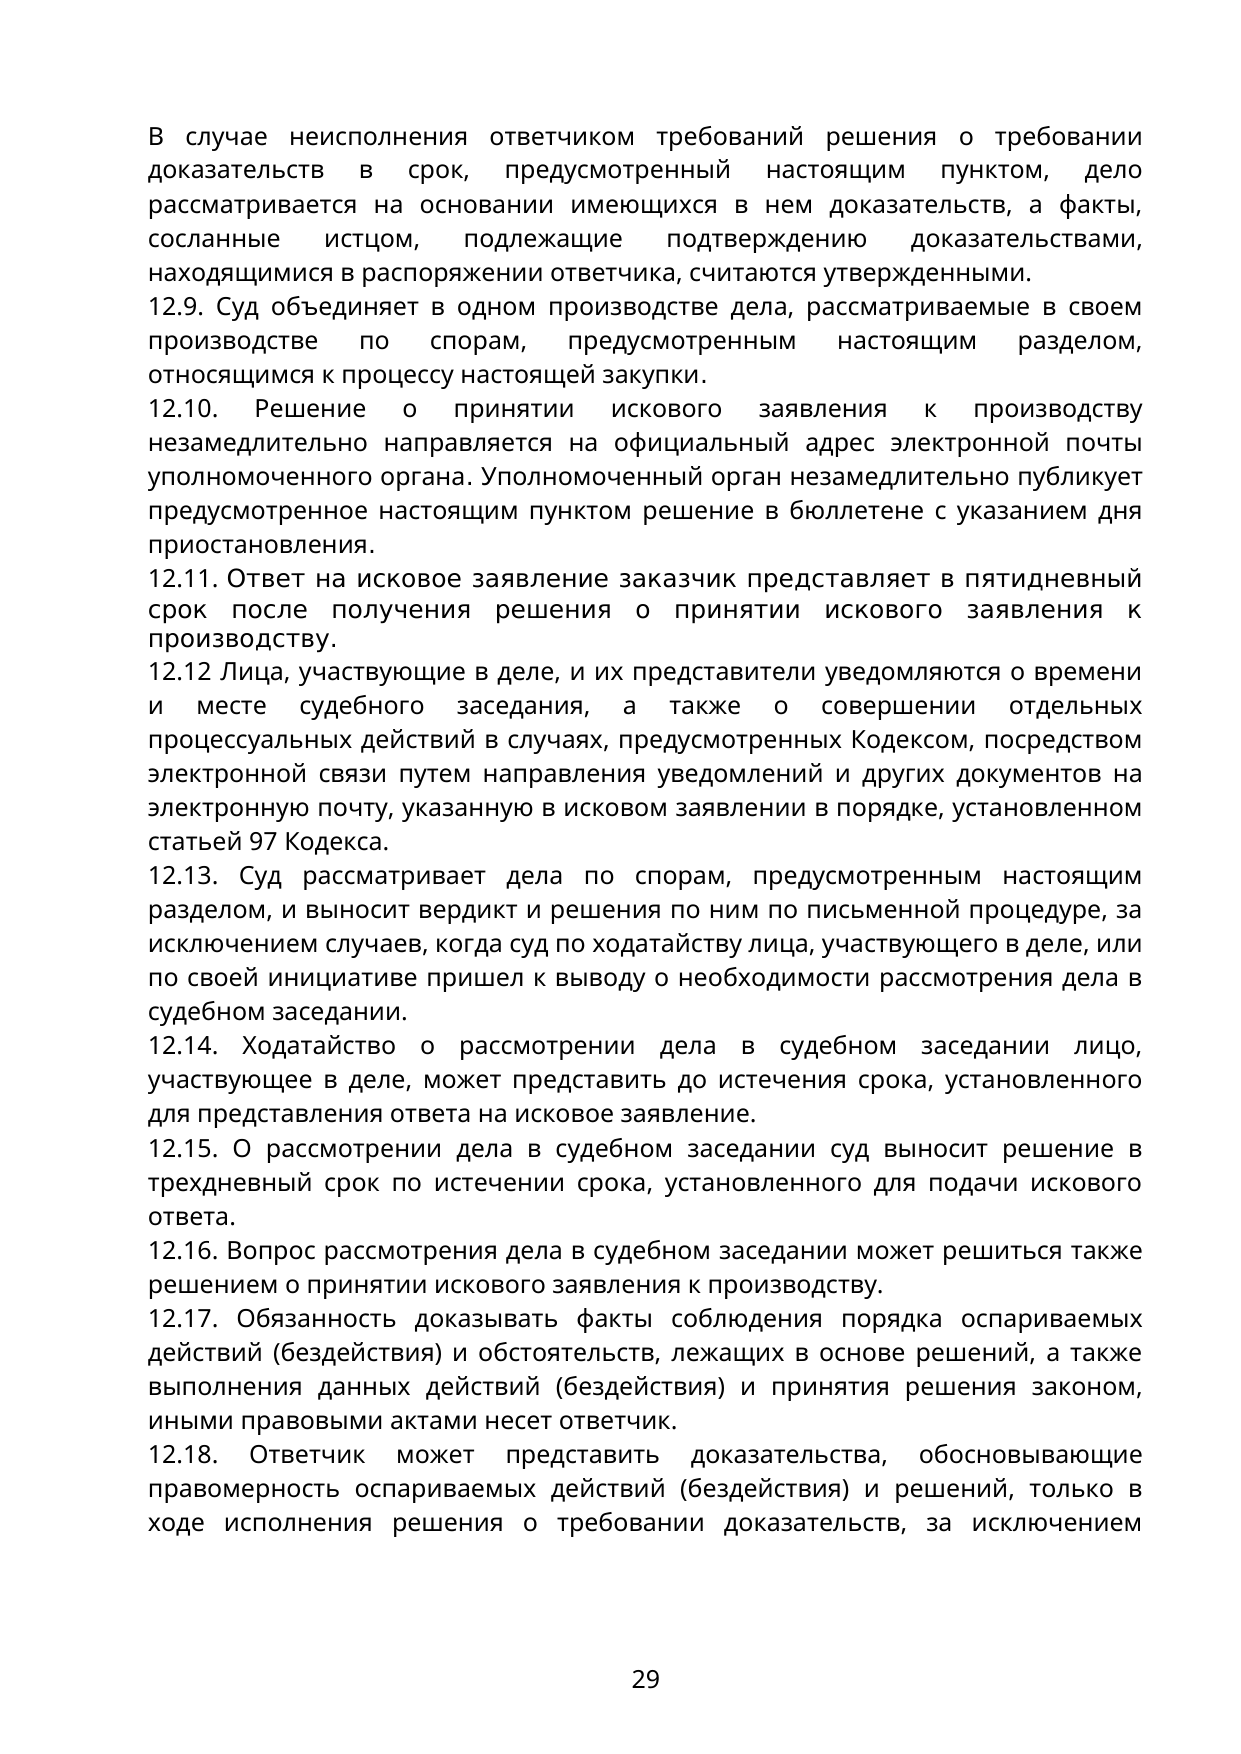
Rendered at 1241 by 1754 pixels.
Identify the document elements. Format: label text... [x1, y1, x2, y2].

text В случае неисполнения ответчиком требований решения о требовании доказательств в срок, предусмотренный настоящим пунктом, дело рассматривается на основании имеющихся в нем доказательств, а факты, сосланные истцом, подлежащие подтверждению доказательствами, находящимися в распоряжении ответчика, считаются утвержденными. [148, 118, 1144, 288]
text 12.14. Ходатайство о рассмотрении дела в судебном заседании лицо, участвующее в деле, может представить до истечения срока, установленного для представления ответа на исковое заявление. [148, 1028, 1144, 1130]
text 12.9. Суд объединяет в одном производстве дела, рассматриваемые в своем производстве по спорам, предусмотренным настоящим разделом, относящимся к процессу настоящей закупки. [148, 288, 1144, 391]
text 12.13. Суд рассматривает дела по спорам, предусмотренным настоящим разделом, и выносит вердикт и решения по ним по письменной процедуре, за исключением случаев, когда суд по ходатайству лица, участвующего в деле, или по своей инициативе пришел к выводу о необходимости рассмотрения дела в судебном заседании. [148, 858, 1144, 1028]
text 12.11. Ответ на исковое заявление заказчик представляет в пятидневный срок после получения решения о принятии искового заявления к производству. [148, 561, 1144, 653]
text 12.16. Вопрос рассмотрения дела в судебном заседании может решиться также решением о принятии искового заявления к производству. [148, 1232, 1144, 1301]
text 12.12 Лица, участвующие в деле, и их представители уведомляются о времени и месте судебного заседания, а также о совершении отдельных процессуальных действий в случаях, предусмотренных Кодексом, посредством электронной связи путем направления уведомлений и других документов на электронную почту, указанную в исковом заявлении в порядке, установленном статьей 97 Кодекса. [148, 653, 1144, 858]
text 12.17. Обязанность доказывать факты соблюдения порядка оспариваемых действий (бездействия) и обстоятельств, лежащих в основе решений, а также выполнения данных действий (бездействия) и принятия решения законом, иными правовыми актами несет ответчик. [148, 1301, 1144, 1437]
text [148, 1437, 1144, 1539]
text 12.15. О рассмотрении дела в судебном заседании суд выносит решение в трехдневный срок по истечении срока, установленного для подачи искового ответа. [148, 1130, 1144, 1232]
text 12.10. Решение о принятии искового заявления к производству незамедлительно направляется на официальный адрес электронной почты уполномоченного органа. Уполномоченный орган незамедлительно публикует предусмотренное настоящим пунктом решение в бюллетене с указанием дня приостановления. [148, 391, 1144, 561]
